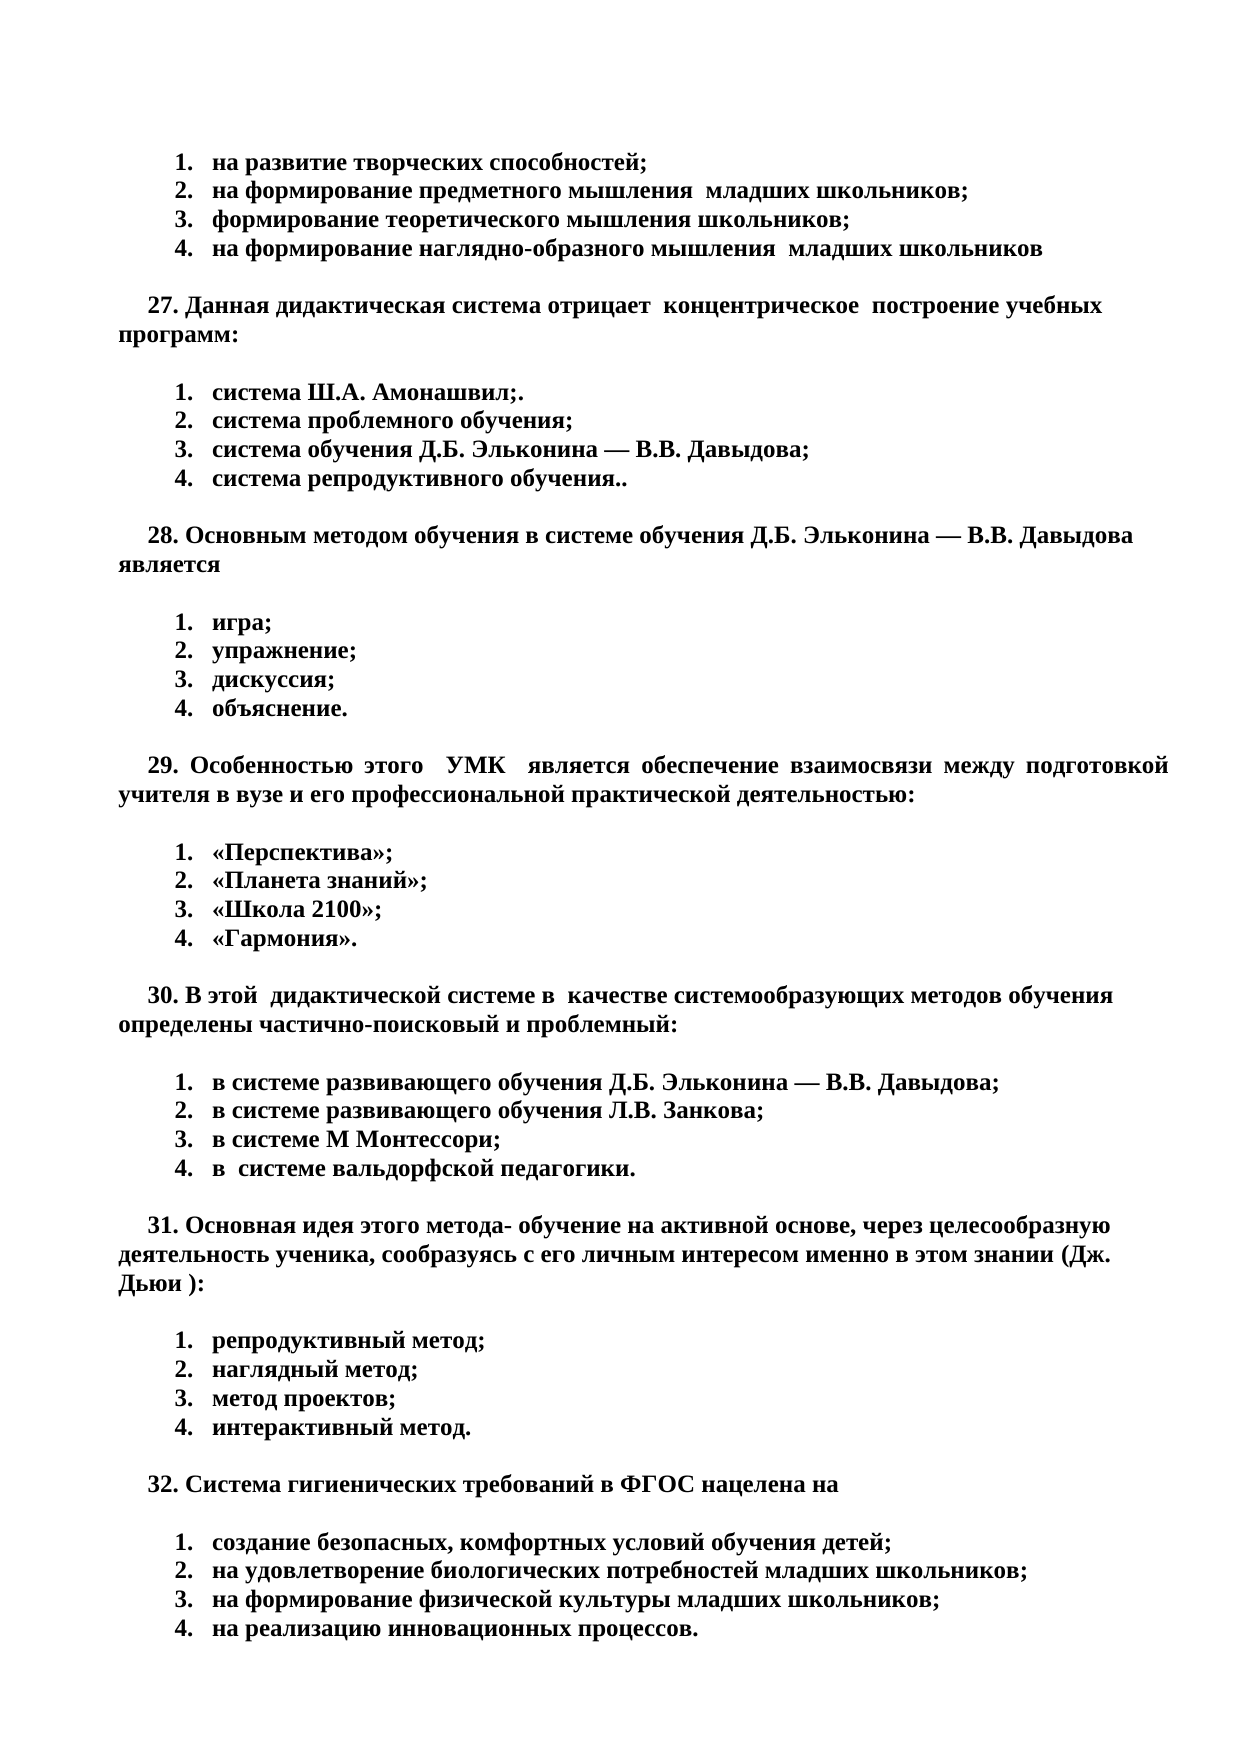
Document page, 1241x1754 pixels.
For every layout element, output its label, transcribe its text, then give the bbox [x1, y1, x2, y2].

list «Гармония». [174, 923, 1169, 952]
list игра; [174, 607, 1169, 636]
list «Планета знаний»; [174, 866, 1169, 894]
text 27. Данная дидактическая система отрицает концентрическое построение учебных программ: [118, 291, 1169, 348]
text 30. В этой дидактической системе в качестве системообразующих методов обучения определены частично-поисковый и проблемный: [118, 981, 1169, 1038]
list система обучения Д.Б. Эльконина — В.В. Давыдова; [118, 434, 1169, 463]
list «Школа 2100»; [174, 894, 1169, 923]
list создание безопасных, комфортных условий обучения детей; [174, 1527, 1169, 1556]
list упражнение; [174, 636, 1169, 664]
list на формирование физической культуры младших школьников; [174, 1584, 1169, 1613]
list в системе вальдорфской педагогики. [174, 1153, 1169, 1182]
list метод проектов; [174, 1383, 1169, 1412]
list на формирование предметного мышления младших школьников; [174, 176, 1169, 204]
list дискуссия; [174, 664, 1169, 693]
list система Ш.А. Амонашвил;. [118, 377, 1169, 406]
list на удовлетворение биологических потребностей младших школьников; [174, 1556, 1169, 1584]
text 28. Основным методом обучения в системе обучения Д.Б. Эльконина — В.В. Давыдова является [118, 521, 1169, 578]
list объяснение. [174, 693, 1169, 722]
list наглядный метод; [174, 1354, 1169, 1383]
list на реализацию инновационных процессов. [174, 1613, 1169, 1642]
text 32. Система гигиенических требований в ФГОС нацелена на [118, 1469, 1169, 1498]
list «Перспектива»; [174, 837, 1169, 866]
list в системе развивающего обучения Д.Б. Эльконина — В.В. Давыдова; [174, 1067, 1169, 1096]
list формирование теоретического мышления школьников; [174, 204, 1169, 233]
list в системе М Монтессори; [174, 1124, 1169, 1153]
list система проблемного обучения; [118, 406, 1169, 434]
text 29. Особенностью этого УМК является обеспечение взаимосвязи между подготовкой учителя в вузе и его профессиональной практической деятельностью: [118, 751, 1169, 808]
list интерактивный метод. [174, 1412, 1169, 1441]
list в системе развивающего обучения Л.В. Занкова; [174, 1096, 1169, 1124]
list на развитие творческих способностей; [174, 147, 1169, 176]
list система репродуктивного обучения.. [118, 463, 1169, 492]
list репродуктивный метод; [174, 1326, 1169, 1354]
list на формирование наглядно-образного мышления младших школьников [174, 233, 1169, 262]
text 31. Основная идея этого метода- обучение на активной основе, через целесообразную деятельность ученика, сообразуясь с его личным интересом именно в этом знании (Дж. Дьюи ): [118, 1211, 1169, 1297]
